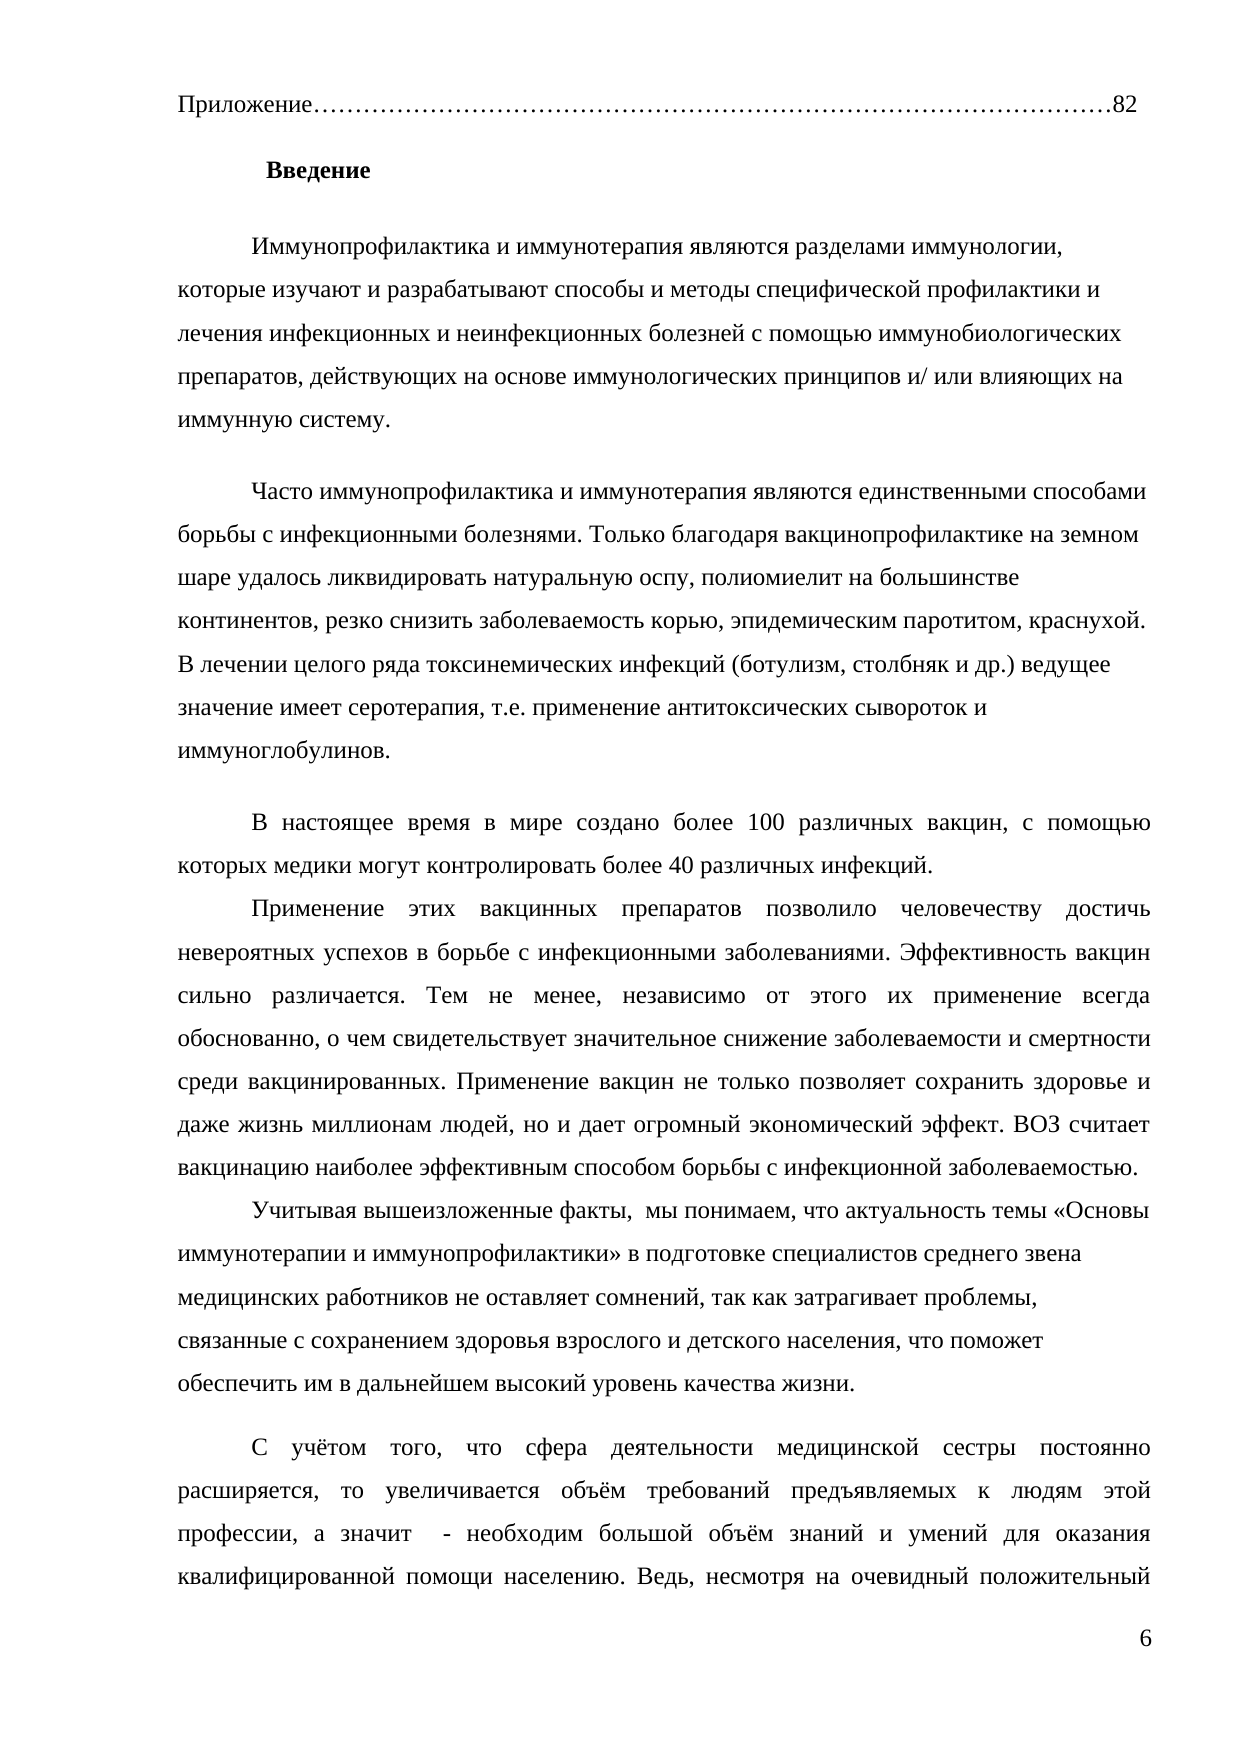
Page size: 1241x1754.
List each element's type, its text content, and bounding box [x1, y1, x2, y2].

text Применение этих вакцинных препаратов позволило человечеству достичь невероятных успехов в борьбе с инфекционными заболеваниями. Эффективность вакцин сильно различается. Тем не менее, независимо от этого их применение всегда обоснованно, о чем свидетельствует значительное снижение заболеваемости и смертности среди вакцинированных. Применение вакцин не только позволяет сохранить здоровье и даже жизнь миллионам людей, но и дает огромный экономический эффект. ВОЗ считает вакцинацию наиболее эффективным способом борьбы с инфекционной заболеваемостью. [177, 893, 1152, 1181]
text Часто иммунопрофилактика и иммунотерапия являются единственными способами борьбы с инфекционными болезнями. Только благодаря вакцинопрофилактике на земном шаре удалось ликвидировать натуральную оспу, полиомиелит на большинстве континентов, резко снизить заболеваемость корью, эпидемическим паротитом, краснухой. В лечении целого ряда токсинемических инфекций (ботулизм, столбняк и др.) ведущее значение имеет серотерапия, т.е. применение антитоксических сывороток и иммуноглобулинов. [177, 476, 1152, 764]
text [177, 1432, 1152, 1590]
text Приложение……………………………………………………………………………………82 [177, 89, 1152, 117]
text В настоящее время в мире создано более 100 различных вакцин, с помощью которых медики могут контролировать более 40 различных инфекций. [177, 807, 1152, 879]
subtitle Введение [177, 155, 1152, 184]
text Иммунопрофилактика и иммунотерапия являются разделами иммунологии, которые изучают и разрабатывают способы и методы специфической профилактики и лечения инфекционных и неинфекционных болезней с помощью иммунобиологических препаратов, действующих на основе иммунологических принципов и/ или влияющих на иммунную систему. [177, 231, 1152, 433]
text Учитывая вышеизложенные факты, мы понимаем, что актуальность темы «Основы иммунотерапии и иммунопрофилактики» в подготовке специалистов среднего звена медицинских работников не оставляет сомнений, так как затрагивает проблемы, связанные с сохранением здоровья взрослого и детского населения, что поможет обеспечить им в дальнейшем высокий уровень качества жизни. [177, 1195, 1152, 1397]
